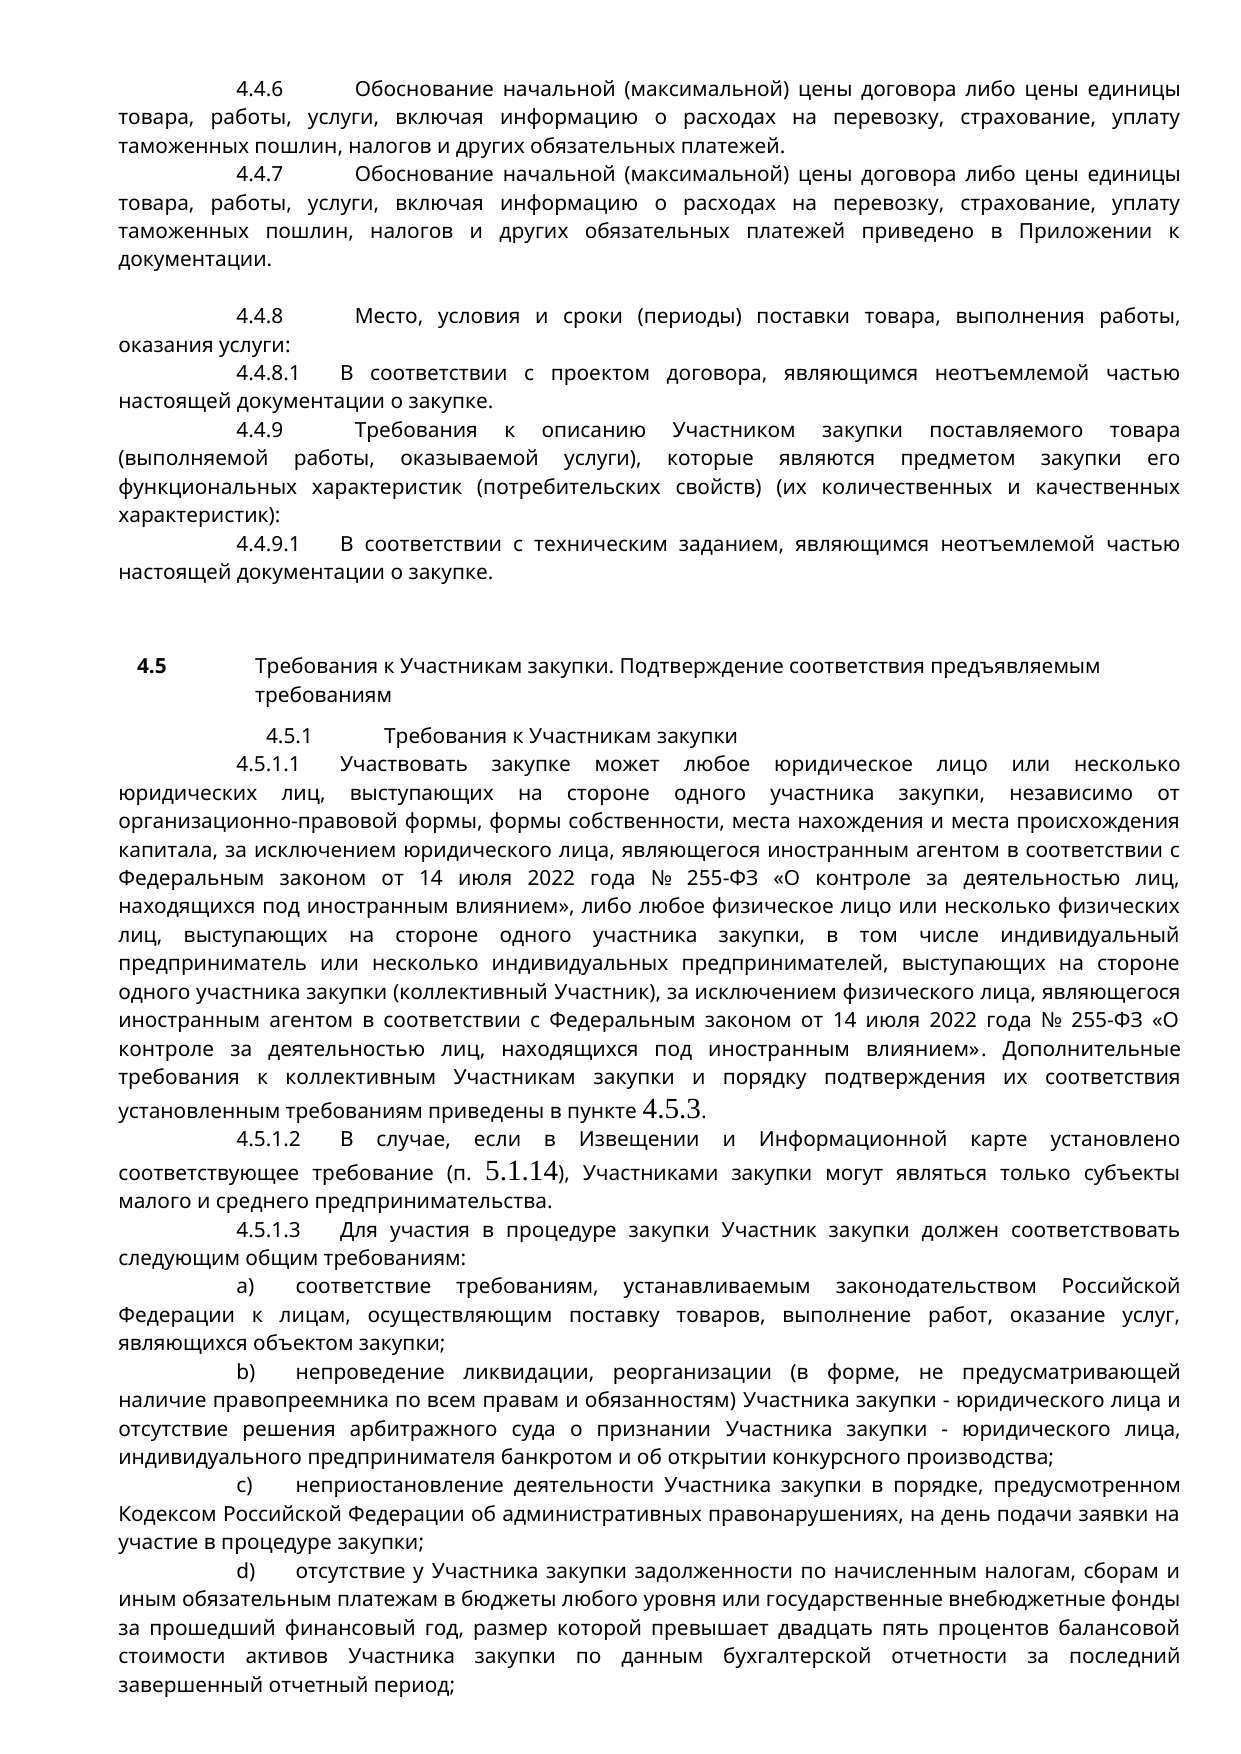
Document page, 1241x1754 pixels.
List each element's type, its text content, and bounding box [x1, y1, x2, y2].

subtitle Требования к Участникам закупки. Подтверждение соответствия предъявляемым требованиям [137, 652, 1181, 708]
list В соответствии с проектом договора, являющимся неотъемлемой частью настоящей документации о закупке. [118, 358, 1181, 415]
list Для участия в процедуре закупки Участник закупки должен соответствовать следующим общим требованиям: [118, 1215, 1181, 1272]
list неприостановление деятельности Участника закупки в порядке, предусмотренном Кодексом Российской Федерации об административных правонарушениях, на день подачи заявки на участие в процедуре закупки; [118, 1471, 1181, 1556]
list Требования к Участникам закупки [266, 721, 1181, 749]
list В случае, если в Извещении и Информационной карте установлено соответствующее требование (п. 5.1.14), Участниками закупки могут являться только субъекты малого и среднего предпринимательства. [118, 1124, 1181, 1215]
list Обоснование начальной (максимальной) цены договора либо цены единицы товара, работы, услуги, включая информацию о расходах на перевозку, страхование, уплату таможенных пошлин, налогов и других обязательных платежей. [118, 74, 1181, 159]
list непроведение ликвидации, реорганизации (в форме, не предусматривающей наличие правопреемника по всем правам и обязанностям) Участника закупки - юридического лица и отсутствие решения арбитражного суда о признании Участника закупки - юридического лица, индивидуального предпринимателя банкротом и об открытии конкурсного производства; [118, 1357, 1181, 1471]
list Требования к описанию Участником закупки поставляемого товара (выполняемой работы, оказываемой услуги), которые являются предметом закупки его функциональных характеристик (потребительских свойств) (их количественных и качественных характеристик): [118, 415, 1181, 529]
list В соответствии с техническим заданием, являющимся неотъемлемой частью настоящей документации о закупке. [118, 529, 1181, 586]
list Обоснование начальной (максимальной) цены договора либо цены единицы товара, работы, услуги, включая информацию о расходах на перевозку, страхование, уплату таможенных пошлин, налогов и других обязательных платежей приведено в Приложении к документации. [118, 159, 1181, 273]
list Участвовать закупке может любое юридическое лицо или несколько юридических лиц, выступающих на стороне одного участника закупки, независимо от организационно-правовой формы, формы собственности, места нахождения и места происхождения капитала, за исключением юридического лица, являющегося иностранным агентом в соответствии с Федеральным законом от 14 июля 2022 года № 255-ФЗ «О контроле за деятельностью лиц, находящихся под иностранным влиянием», либо любое физическое лицо или несколько физических лиц, выступающих на стороне одного участника закупки, в том числе индивидуальный предприниматель или несколько индивидуальных предпринимателей, выступающих на стороне одного участника закупки (коллективный Участник), за исключением физического лица, являющегося иностранным агентом в соответствии с Федеральным законом от 14 июля 2022 года № 255-ФЗ «О контроле за деятельностью лиц, находящихся под иностранным влиянием». Дополнительные требования к коллективным Участникам закупки и порядку подтверждения их соответствия установленным требованиям приведены в пункте 4.5.4. [118, 749, 1181, 1124]
list соответствие требованиям, устанавливаемым законодательством Российской Федерации к лицам, осуществляющим поставку товаров, выполнение работ, оказание услуг, являющихся объектом закупки; [118, 1272, 1181, 1357]
list отсутствие у Участника закупки задолженности по начисленным налогам, сборам и иным обязательным платежам в бюджеты любого уровня или государственные внебюджетные фонды за прошедший финансовый год, размер которой превышает двадцать пять процентов балансовой стоимости активов Участника закупки по данным бухгалтерской отчетности за последний завершенный отчетный период; [118, 1556, 1181, 1698]
list Место, условия и сроки (периоды) поставки товара, выполнения работы, оказания услуги: [118, 301, 1181, 358]
